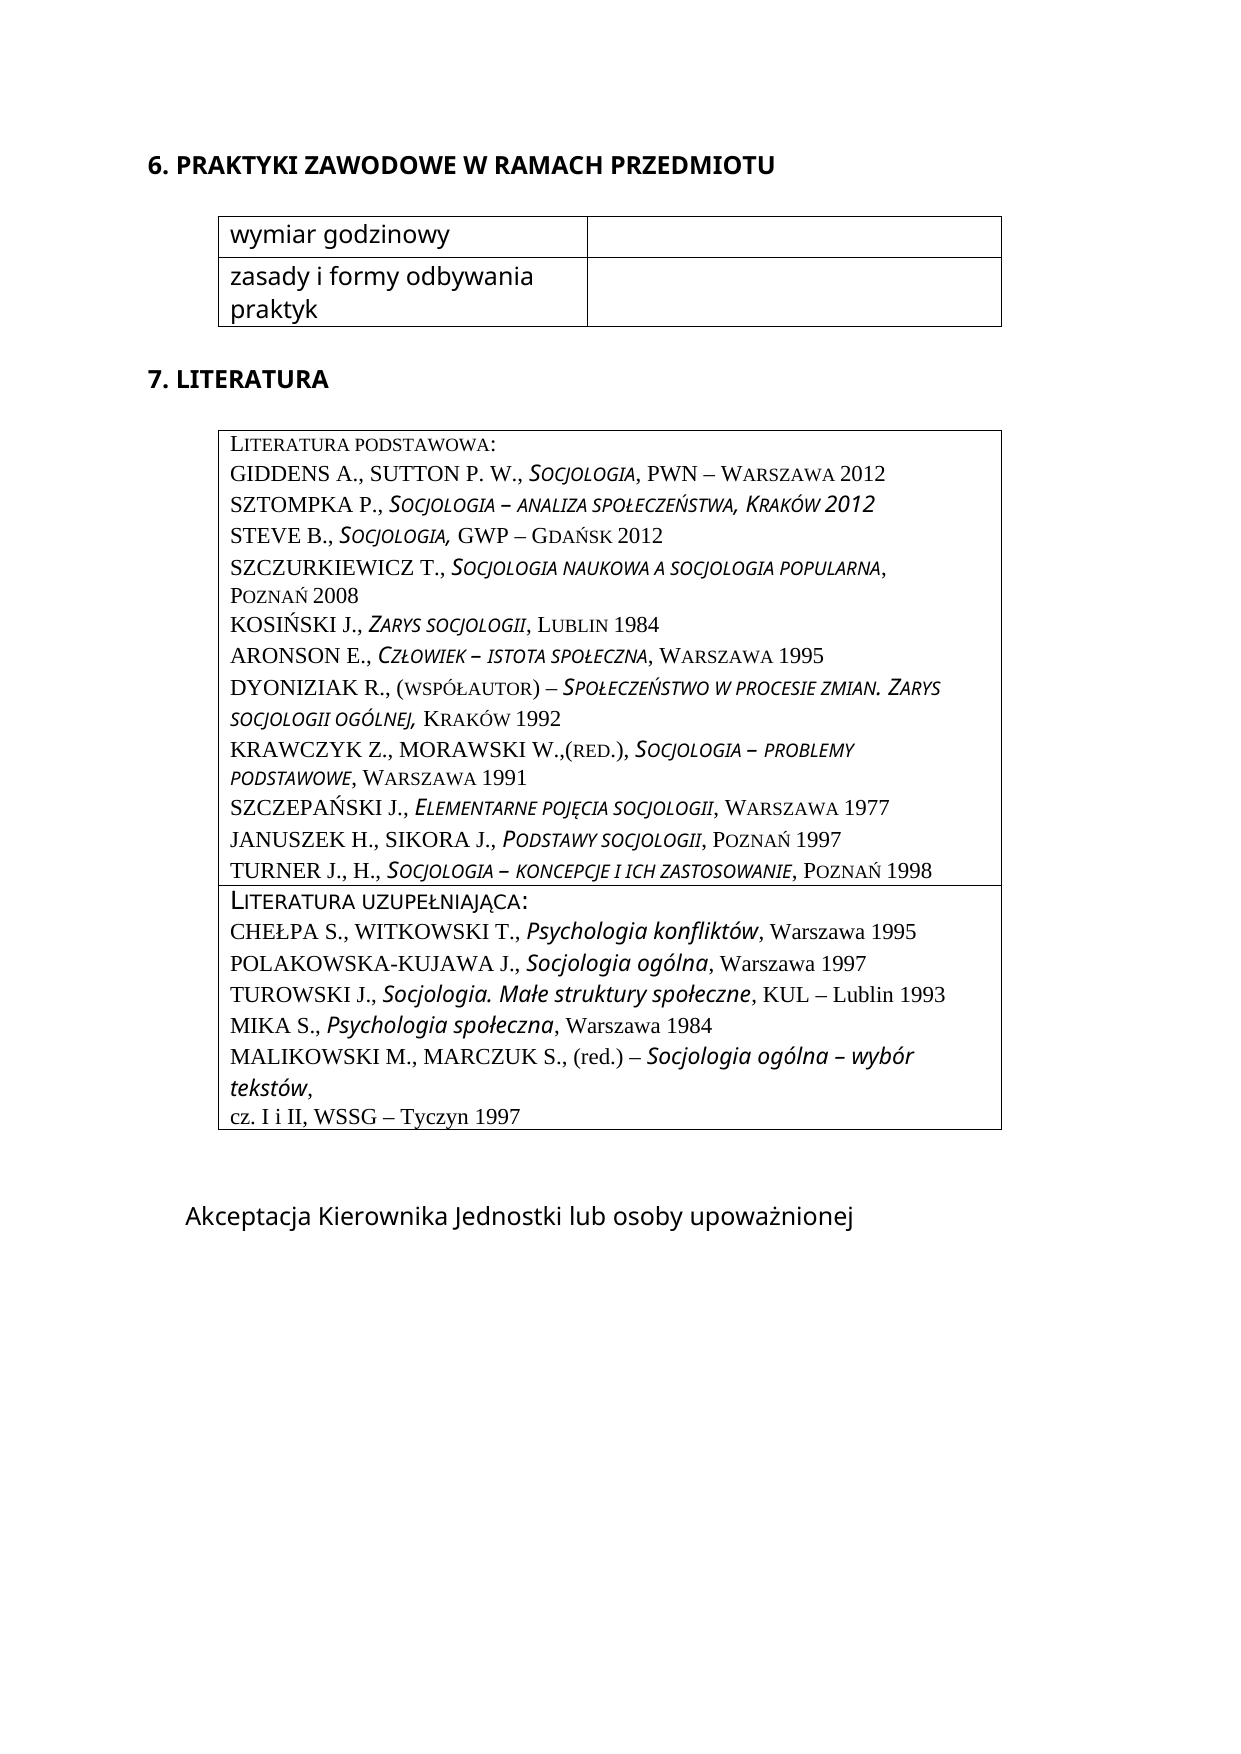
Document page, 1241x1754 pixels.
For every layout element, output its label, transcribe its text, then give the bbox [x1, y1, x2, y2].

table_cell zasady i formy odbywania praktyk [219, 258, 587, 326]
text 7. LITERATURA [148, 361, 1093, 395]
table_header [588, 217, 1001, 257]
table_cell LITERATURA UZUPEŁNIAJĄCA: CHEŁPA S., WITKOWSKI T., Psychologia konfliktów, Warszawa 1995 POLAKOWSKA-KUJAWA J., Socjologia ogólna, Warszawa 1997 TUROWSKI J., Socjologia. Małe struktury społeczne, KUL – Lublin 1993 MIKA S., Psychologia społeczna, Warszawa 1984 MALIKOWSKI M., MARCZUK S., (red.) – Socjologia ogólna – wybór tekstów, cz. I i II, WSSG – Tyczyn 1997 [219, 886, 1001, 1129]
table_cell [588, 258, 1001, 326]
table_header wymiar godzinowy [219, 217, 587, 257]
text Akceptacja Kierownika Jednostki lub osoby upoważnionej [185, 1198, 1093, 1232]
text 6. PRAKTYKI ZAWODOWE W RAMACH PRZEDMIOTU [148, 148, 1093, 182]
table_header LITERATURA PODSTAWOWA: GIDDENS A., SUTTON P. W., SOCJOLOGIA, PWN – WARSZAWA 2012 SZTOMPKA P., SOCJOLOGIA – ANALIZA SPOŁECZEŃSTWA, KRAKÓW 2012 STEVE B., SOCJOLOGIA, GWP – GDAŃSK 2012 SZCZURKIEWICZ T., SOCJOLOGIA NAUKOWA A SOCJOLOGIA POPULARNA, POZNAŃ 2008 KOSIŃSKI J., ZARYS SOCJOLOGII, LUBLIN 1984 ARONSON E., CZŁOWIEK – ISTOTA SPOŁECZNA, WARSZAWA 1995 DYONIZIAK R., (WSPÓŁAUTOR) – SPOŁECZEŃSTWO W PROCESIE ZMIAN. ZARYS SOCJOLOGII OGÓLNEJ, KRAKÓW 1992 KRAWCZYK Z., MORAWSKI W.,(RED.), SOCJOLOGIA – PROBLEMY PODSTAWOWE, WARSZAWA 1991 SZCZEPAŃSKI J., ELEMENTARNE POJĘCIA SOCJOLOGII, WARSZAWA 1977 JANUSZEK H., SIKORA J., PODSTAWY SOCJOLOGII, POZNAŃ 1997 TURNER J., H., SOCJOLOGIA – KONCEPCJE I ICH ZASTOSOWANIE, POZNAŃ 1998 [219, 431, 1001, 885]
